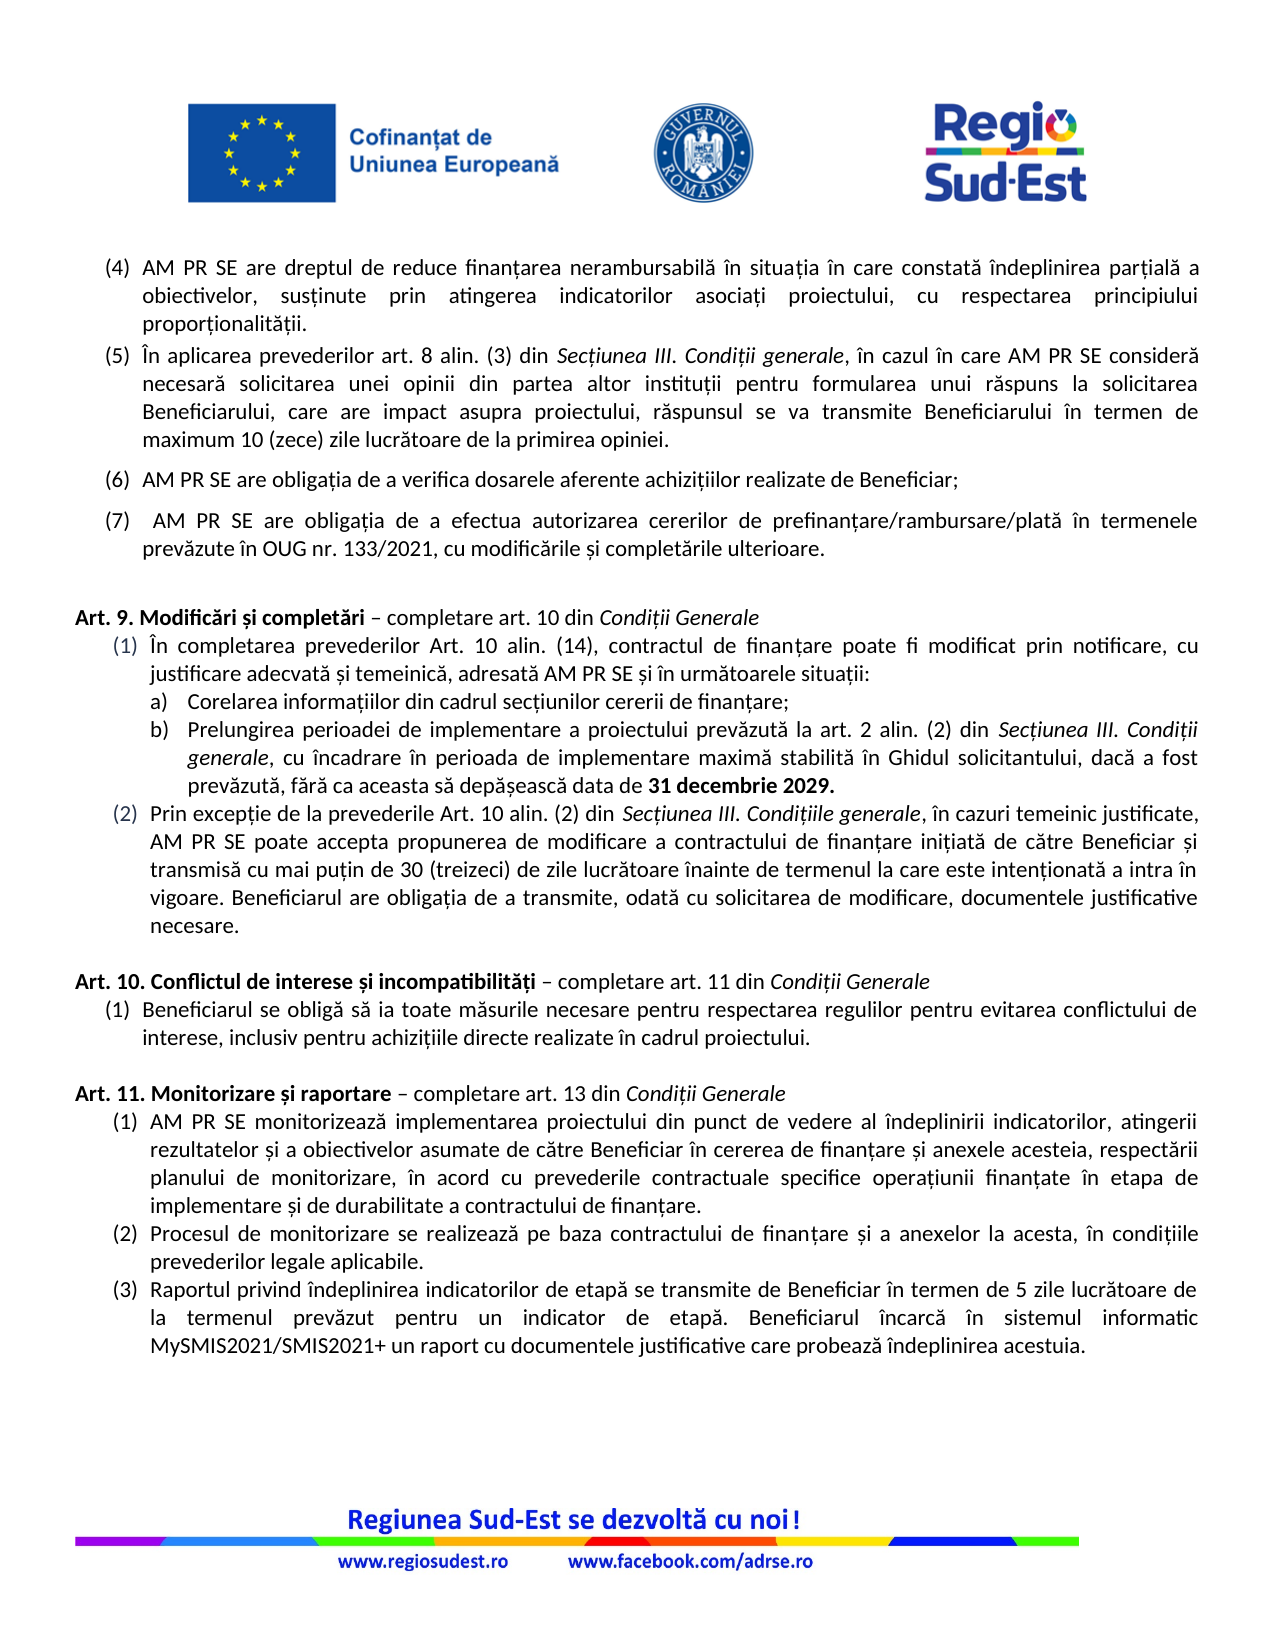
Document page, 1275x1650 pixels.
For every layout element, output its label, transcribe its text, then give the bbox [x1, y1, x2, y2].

list AM PR SE monitorizează implementarea proiectului din punct de vedere al îndeplinirii indicatorilor, atingerii rezultatelor și a obiectivelor asumate de către Beneficiar în cererea de finanțare și anexele acesteia, respectării planului de monitorizare, în acord cu prevederile contractuale specifice operațiunii finanțate în etapa de implementare şi de durabilitate a contractului de finanțare. [112, 1107, 1200, 1219]
picture [75, 1508, 1079, 1577]
list Beneficiarul se obligă să ia toate măsurile necesare pentru respectarea regulilor pentru evitarea conflictului de interese, inclusiv pentru achizițiile directe realizate în cadrul proiectului. [104, 995, 1200, 1051]
list Procesul de monitorizare se realizează pe baza contractului de finanţare şi a anexelor la acesta, în condiţiile prevederilor legale aplicabile. [112, 1219, 1200, 1275]
list AM PR SE are obligația de a efectua autorizarea cererilor de prefinanțare/rambursare/plată în termenele prevăzute în OUG nr. 133/2021, cu modificările și completările ulterioare. [104, 506, 1200, 562]
list Raportul privind îndeplinirea indicatorilor de etapă se transmite de Beneficiar în termen de 5 zile lucrătoare de la termenul prevăzut pentru un indicator de etapă. Beneficiarul încarcă în sistemul informatic MySMIS2021/SMIS2021+ un raport cu documentele justificative care probează îndeplinirea acestuia. [112, 1275, 1200, 1359]
picture [155, 73, 1120, 225]
list Prelungirea perioadei de implementare a proiectului prevăzută la art. 2 alin. (2) din Secțiunea III. Condiții generale, cu încadrare în perioada de implementare maximă stabilită în Ghidul solicitantului, dacă a fost prevăzută, fără ca aceasta să depăşească data de 31 decembrie 2029. [150, 715, 1200, 799]
list În aplicarea prevederilor art. 8 alin. (3) din Secțiunea III. Condiții generale, în cazul în care AM PR SE consideră necesară solicitarea unei opinii din partea altor instituții pentru formularea unui răspuns la solicitarea Beneficiarului, care are impact asupra proiectului, răspunsul se va transmite Beneficiarului în termen de maximum 10 (zece) zile lucrătoare de la primirea opiniei. [104, 341, 1200, 453]
list Corelarea informațiilor din cadrul secțiunilor cererii de finanțare; [150, 687, 1200, 715]
list AM PR SE are obligația de a verifica dosarele aferente achizițiilor realizate de Beneficiar; [104, 466, 1200, 494]
text Art. 11. Monitorizare și raportare – completare art. 13 din Condiții Generale [75, 1079, 1200, 1107]
list Prin excepție de la prevederile Art. 10 alin. (2) din Secțiunea III. Condițiile generale, în cazuri temeinic justificate, AM PR SE poate accepta propunerea de modificare a contractului de finanțare inițiată de către Beneficiar și transmisă cu mai puțin de 30 (treizeci) de zile lucrătoare înainte de termenul la care este intenționată a intra în vigoare. Beneficiarul are obligația de a transmite, odată cu solicitarea de modificare, documentele justificative necesare. [112, 799, 1200, 939]
text Art. 10. Conflictul de interese și incompatibilități – completare art. 11 din Condiții Generale [75, 967, 1200, 995]
text Art. 9. Modificări și completări – completare art. 10 din Condiții Generale [75, 603, 1200, 631]
list În completarea prevederilor Art. 10 alin. (14), contractul de finanţare poate fi modificat prin notificare, cu justificare adecvată şi temeinică, adresată AM PR SE și în următoarele situații: [112, 631, 1200, 687]
list AM PR SE are dreptul de reduce finanțarea nerambursabilă în situaţia în care constată îndeplinirea parţială a obiectivelor, susținute prin atingerea indicatorilor asociați proiectului, cu respectarea principiului proporționalității. [104, 253, 1200, 337]
